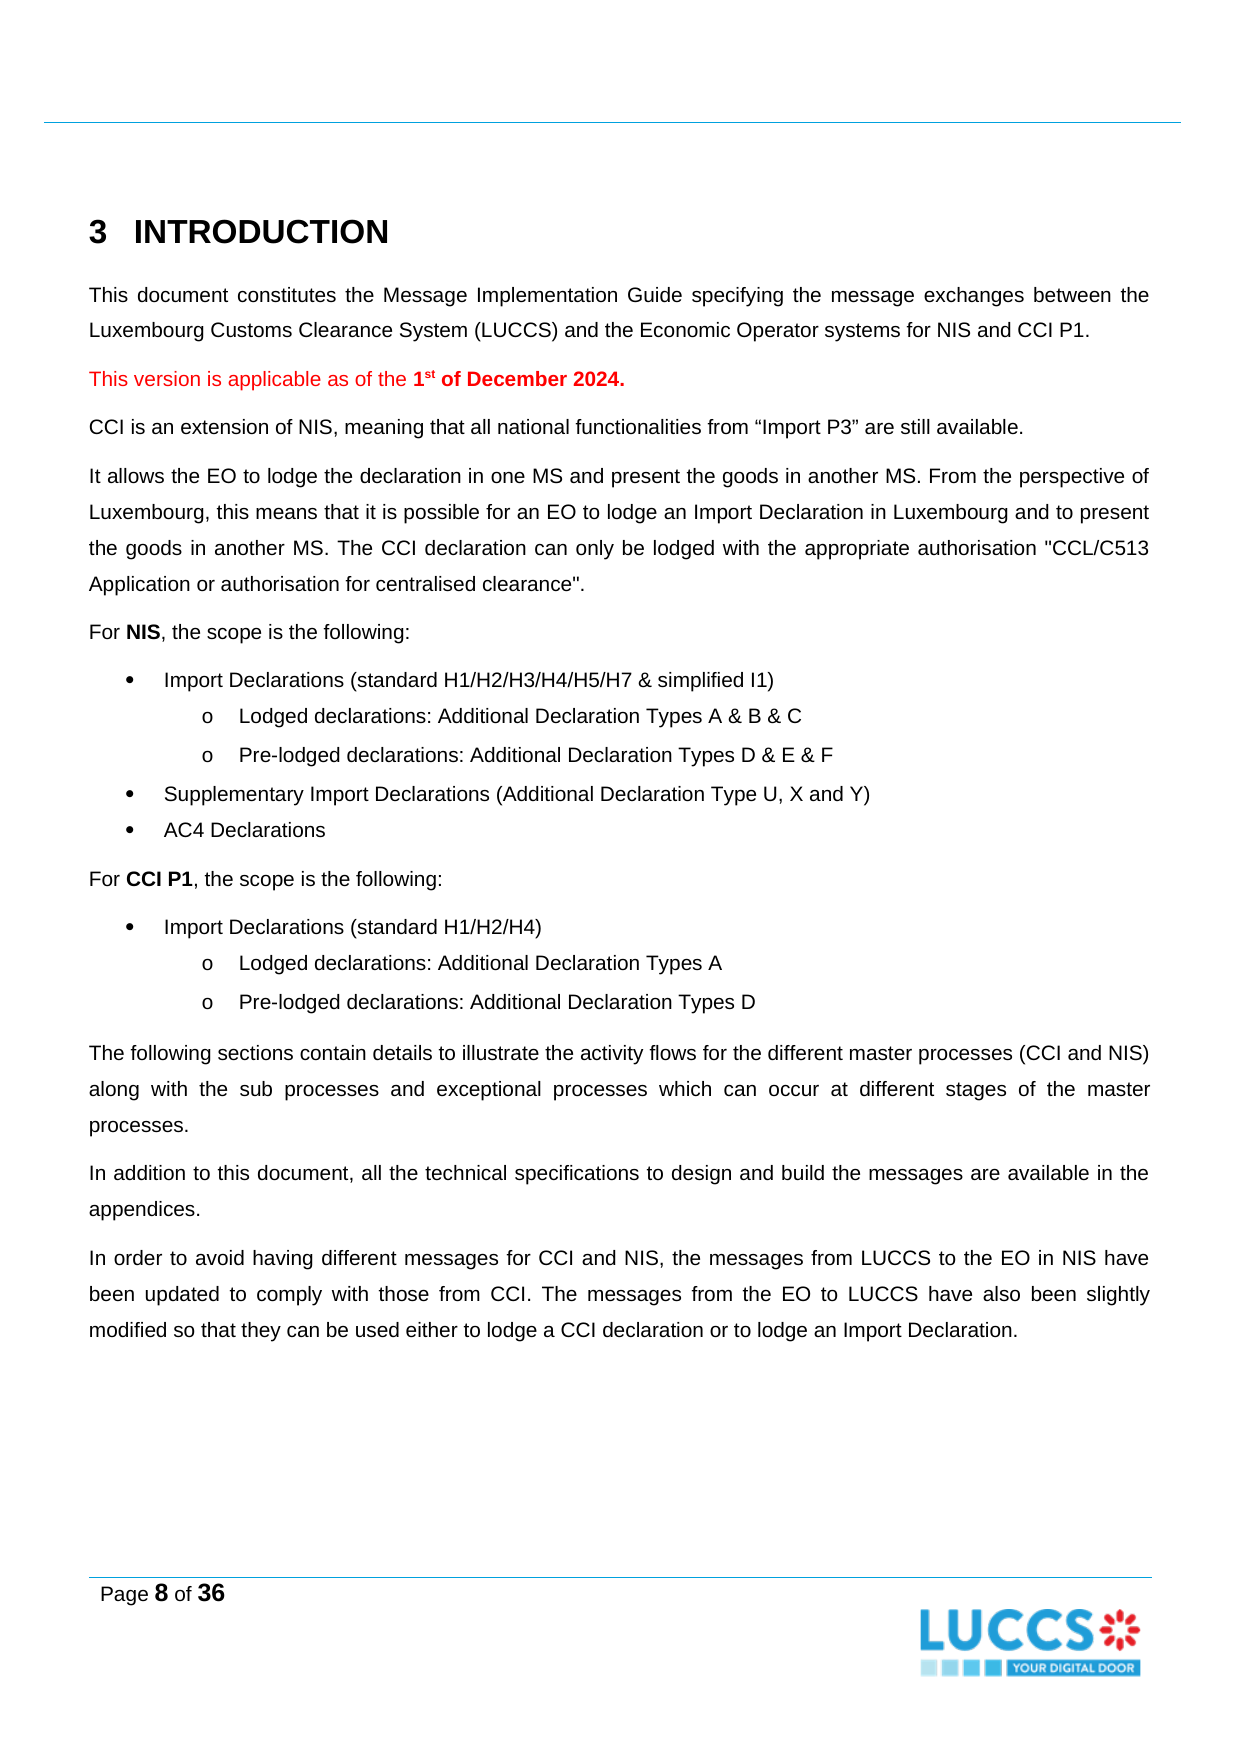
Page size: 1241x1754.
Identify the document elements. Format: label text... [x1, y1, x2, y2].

list Import Declarations (standard H1/H2/H3/H4/H5/H7 & simplified I1) [126, 668, 1152, 692]
text CCI is an extension of NIS, meaning that all national functionalities from “Import P3” are still available. [89, 415, 1152, 439]
subtitle Introduction [89, 212, 1152, 251]
picture [920, 1609, 1141, 1677]
list AC4 Declarations [126, 818, 1152, 842]
text The following sections contain details to illustrate the activity flows for the different master processes (CCI and NIS) along with the sub processes and exceptional processes which can occur at different stages of the master processes. [89, 1041, 1152, 1137]
text For NIS, the scope is the following: [89, 620, 1152, 644]
list Supplementary Import Declarations (Additional Declaration Type U, X and Y) [126, 782, 1152, 806]
text It allows the EO to lodge the declaration in one MS and present the goods in another MS. From the perspective of Luxembourg, this means that it is possible for an EO to lodge an Import Declaration in Luxembourg and to present the goods in another MS. The CCI declaration can only be lodged with the appropriate authorisation "CCL/C513 Application or authorisation for centralised clearance". [89, 464, 1152, 595]
text This version is applicable as of the 1st of December 2024. [89, 367, 1152, 391]
list Lodged declarations: Additional Declaration Types A & B & C [201, 704, 1152, 730]
list Import Declarations (standard H1/H2/H4) [126, 915, 1152, 939]
text In order to avoid having different messages for CCI and NIS, the messages from LUCCS to the EO in NIS have been updated to comply with those from CCI. The messages from the EO to LUCCS have also been slightly modified so that they can be used either to lodge a CCI declaration or to lodge an Import Declaration. [89, 1246, 1152, 1341]
text For CCI P1, the scope is the following: [89, 866, 1152, 890]
text This document constitutes the Message Implementation Guide specifying the message exchanges between the Luxembourg Customs Clearance System (LUCCS) and the Economic Operator systems for NIS and CCI P1. [89, 282, 1152, 342]
text In addition to this document, all the technical specifications to design and build the messages are available in the appendices. [89, 1161, 1152, 1221]
list Pre-lodged declarations: Additional Declaration Types D & E & F [201, 743, 1152, 769]
list Lodged declarations: Additional Declaration Types A [201, 951, 1152, 977]
list Pre-lodged declarations: Additional Declaration Types D [201, 990, 1152, 1016]
